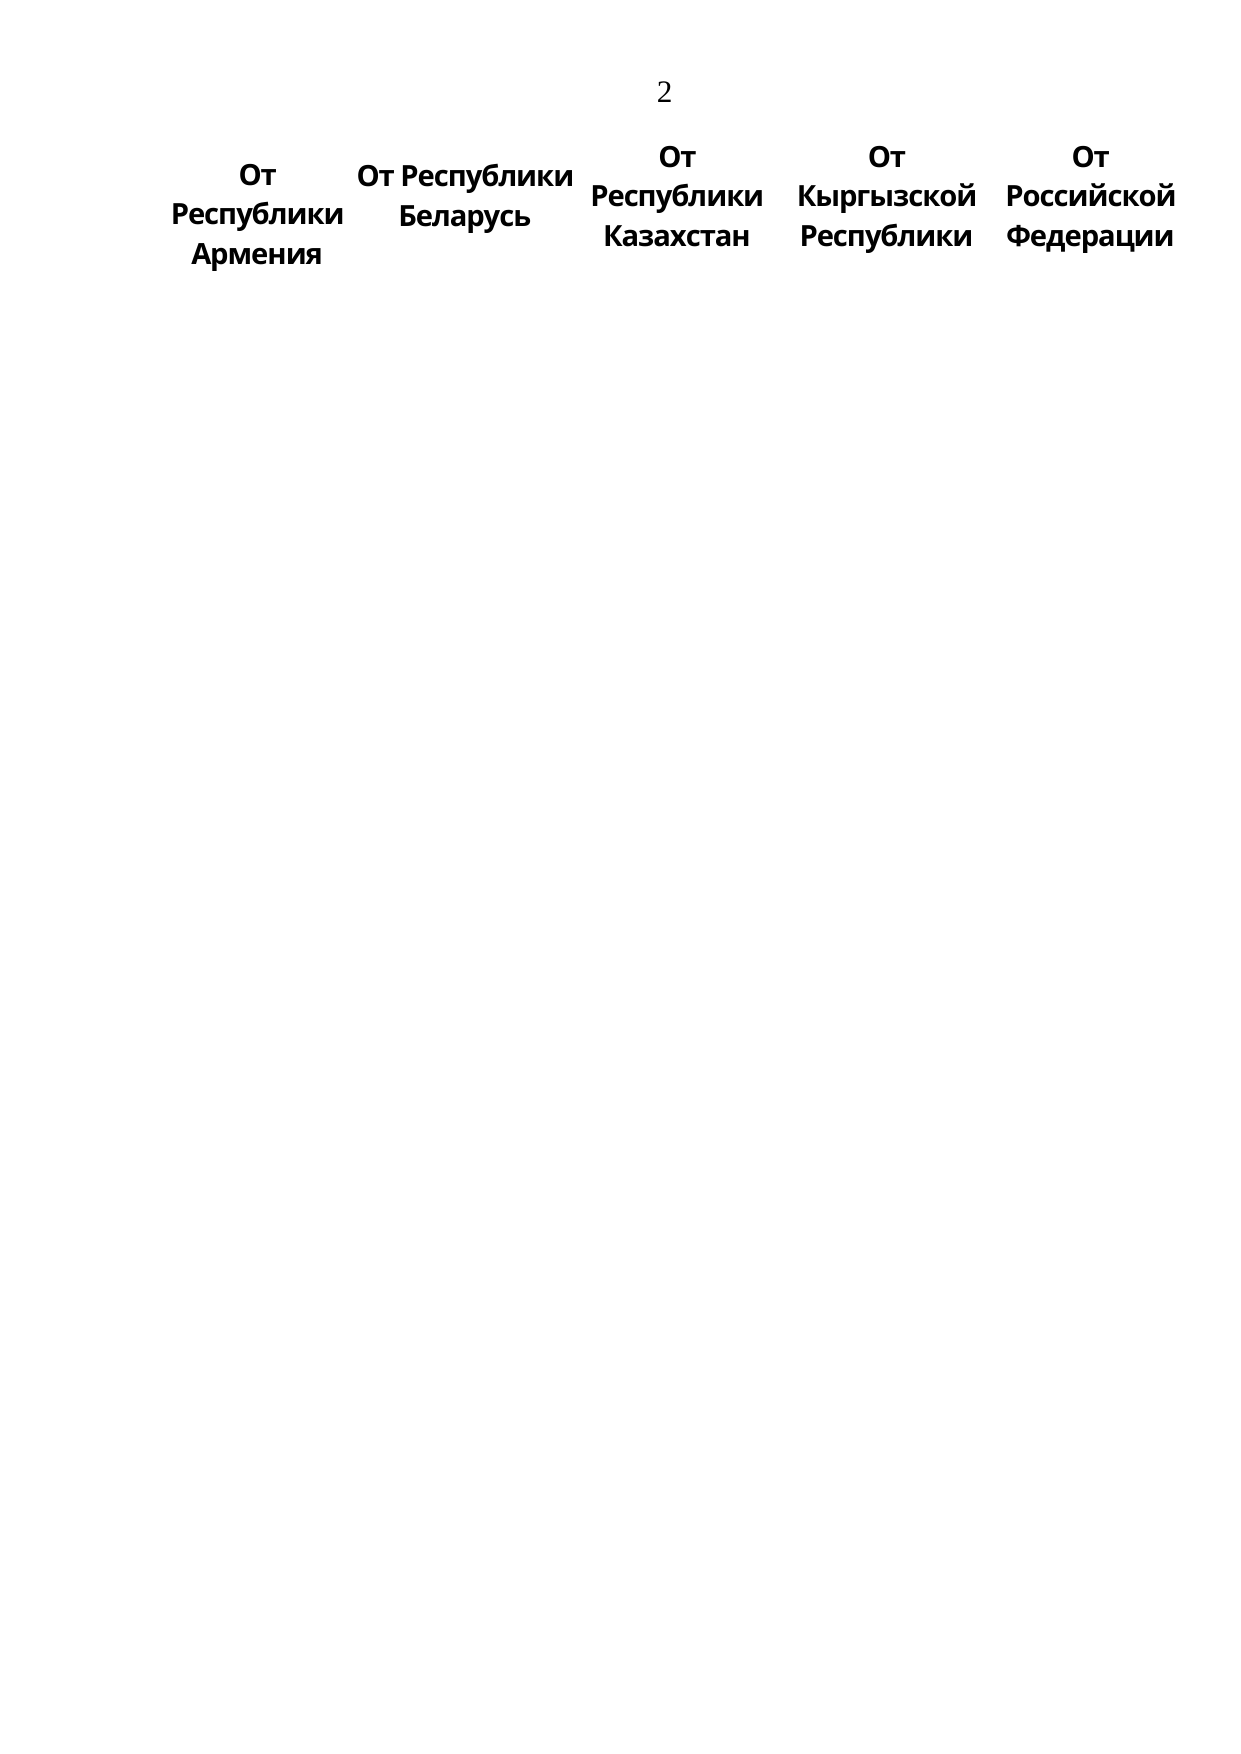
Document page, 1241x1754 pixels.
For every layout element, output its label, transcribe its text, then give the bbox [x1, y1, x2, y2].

table_header От Республики Беларусь [354, 118, 576, 273]
table_header От Кыргызской Республики [778, 118, 989, 273]
table_header От Республики Казахстан [576, 118, 778, 273]
table_header От Республики Армения [137, 118, 354, 273]
table_header От Российской Федерации [989, 118, 1192, 273]
